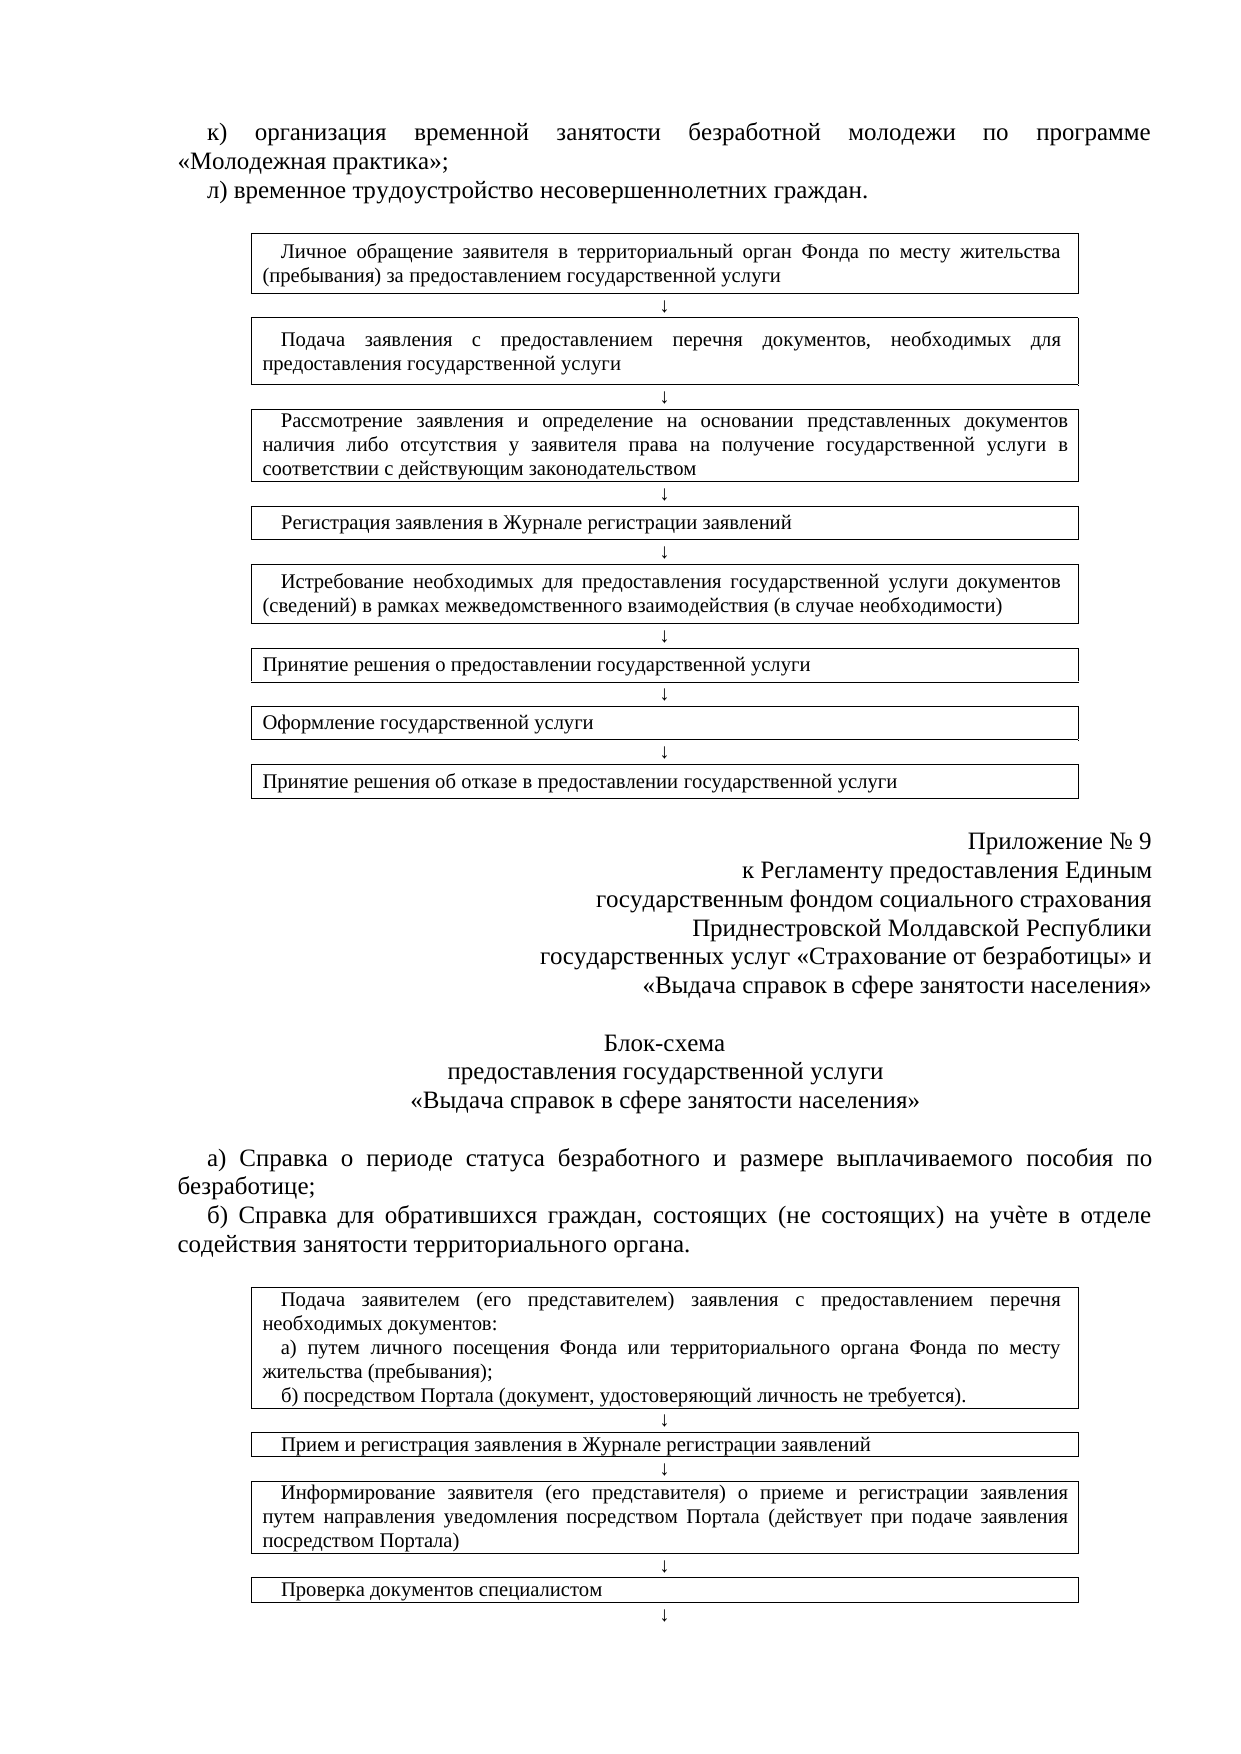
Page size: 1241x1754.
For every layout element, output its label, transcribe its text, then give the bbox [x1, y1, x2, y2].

text ↓ [659, 739, 1154, 763]
text ↓ [659, 481, 1154, 505]
text государственным фондом социального страхования Приднестровской Молдавской Республики государственных услуг «Страхование от безработицы» и «Выдача справок в сфере занятости населения» [536, 884, 1151, 999]
text Информирование заявителя (его представителя) о приеме и регистрации заявления путем направления уведомления посредством Портала (действует при подаче заявления посредством Портала) [262, 1481, 1068, 1552]
text ↓ [659, 293, 1154, 317]
text а) путем личного посещения Фонда или территориального органа Фонда по месту жительства (пребывания); [262, 1334, 1071, 1383]
text ↓ Проверка документов специалистом [281, 1553, 675, 1601]
text Личное обращение заявителя в территориальный орган Фонда по месту жительства (пребывания) за предоставлением государственной услуги [262, 238, 1071, 287]
text Подача заявления с предоставлением перечня документов, необходимых для предоставления государственной услуги [262, 327, 1071, 375]
text Оформление государственной услуги [262, 710, 1154, 734]
text ↓ [659, 384, 1154, 408]
text Прием и регистрация заявления в Журнале регистрации заявлений ↓ [281, 1432, 880, 1480]
text Блок-схема предоставления государственной услуги [447, 1028, 887, 1085]
text а) Справка о периоде статуса безработного и размере выплачиваемого пособия по безработице; [177, 1143, 1157, 1200]
text к) организация временной занятости безработной молодежи по программе «Молодежная практика»; [177, 117, 1157, 174]
text ↓ [659, 623, 1154, 647]
text Приложение № 9 к Регламенту предоставления Единым [742, 826, 1158, 884]
text «Выдача справок в сфере занятости населения» [410, 1085, 1154, 1114]
text Истребование необходимых для предоставления государственной услуги документов (сведений) в рамках межведомственного взаимодействия (в случае необходимости) [262, 569, 1071, 617]
text б) посредством Портала (документ, удостоверяющий личность не требуется). ↓ [281, 1383, 977, 1431]
text Подача заявителем (его представителем) заявления с предоставлением перечня необходимых документов: [262, 1287, 1071, 1334]
text л) временное трудоустройство несовершеннолетних граждан. [207, 175, 1154, 203]
text ↓ [659, 1602, 1154, 1626]
text б) Справка для обратившихся граждан, состоящих (не состоящих) на учѐте в отделе содействия занятости территориального органа. [177, 1200, 1157, 1258]
text Регистрация заявления в Журнале регистрации заявлений ↓ [281, 510, 801, 563]
text Рассмотрение заявления и определение на основании представленных документов наличия либо отсутствия у заявителя права на получение государственной услуги в соответствии с действующим законодательством [262, 409, 1068, 480]
text Принятие решения о предоставлении государственной услуги ↓ [262, 652, 820, 705]
text Принятие решения об отказе в предоставлении государственной услуги [262, 768, 1154, 793]
